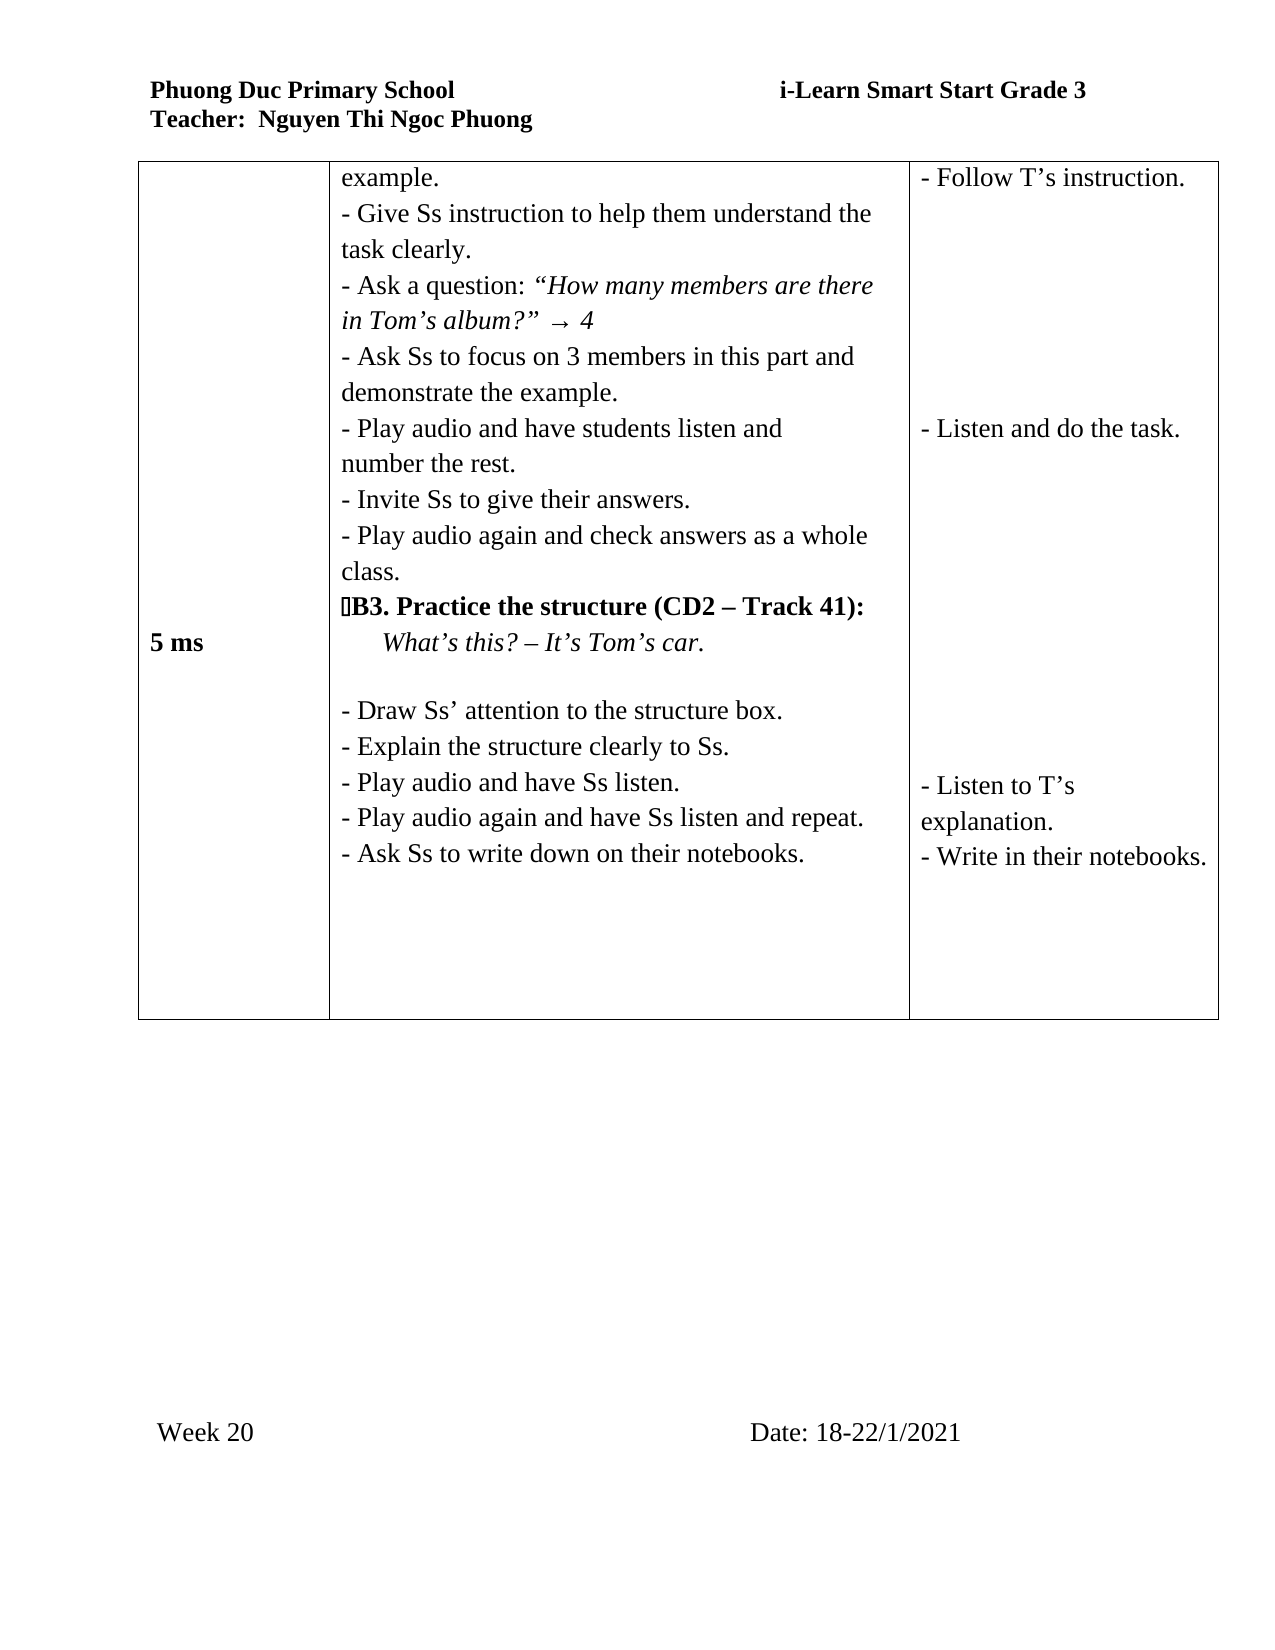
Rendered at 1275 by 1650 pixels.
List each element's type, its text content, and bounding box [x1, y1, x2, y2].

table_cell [910, 162, 1218, 1019]
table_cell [330, 162, 909, 1019]
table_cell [139, 162, 329, 1019]
text Week 20 Date: 18-22/1/2021 [150, 1416, 1125, 1447]
